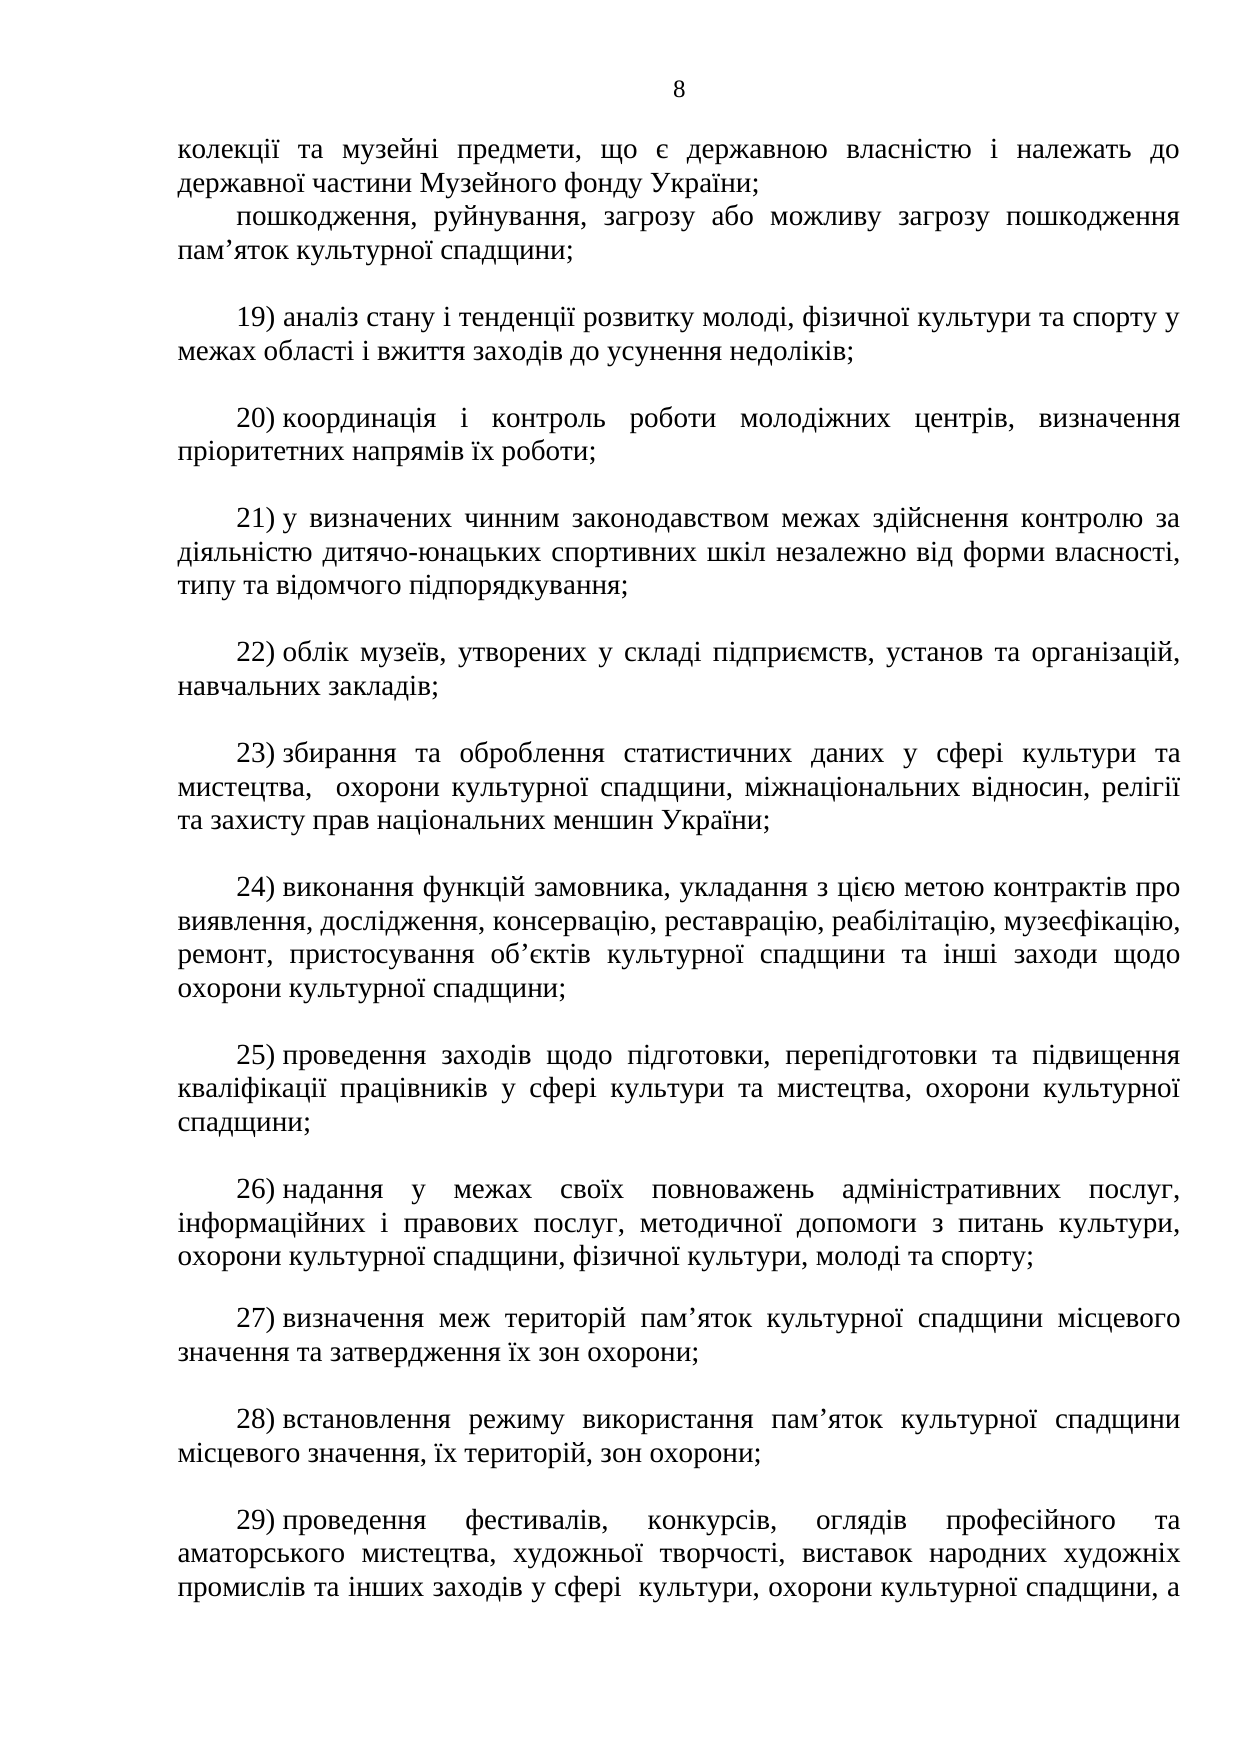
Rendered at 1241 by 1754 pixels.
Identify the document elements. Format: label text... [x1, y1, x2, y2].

text 28) встановлення режиму використання пам’яток культурної спадщини місцевого значення, їх територій, зон охорони; [177, 1401, 1181, 1468]
text 23) збирання та оброблення статистичних даних у сфері культури та мистецтва, охорони культурної спадщини, міжнаціональних відносин, релігії та захисту прав національних меншин України; [177, 735, 1181, 836]
text пошкодження, руйнування, загрозу або можливу загрозу пошкодження пам’яток культурної спадщини; [177, 198, 1181, 266]
text 26) надання у межах своїх повноважень адміністративних послуг, інформаційних і правових послуг, методичної допомоги з питань культури, охорони культурної спадщини, фізичної культури, молоді та спорту; [177, 1171, 1181, 1272]
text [177, 131, 1181, 198]
text 22) облік музеїв, утворених у складі підприємств, установ та організацій, навчальних закладів; [177, 634, 1181, 702]
text 24) виконання функцій замовника, укладання з цією метою контрактів про виявлення, дослідження, консервацію, реставрацію, реабілітацію, музеєфікацію, ремонт, пристосування об’єктів культурної спадщини та інші заходи щодо охорони культурної спадщини; [177, 869, 1181, 1003]
text 20) координація і контроль роботи молодіжних центрів, визначення пріоритетних напрямів їх роботи; [177, 400, 1181, 467]
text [177, 1502, 1181, 1602]
text 21) у визначених чинним законодавством межах здійснення контролю за діяльністю дитячо-юнацьких спортивних шкіл незалежно від форми власності, типу та відомчого підпорядкування; [177, 500, 1181, 601]
text 27) визначення меж територій пам’яток культурної спадщини місцевого значення та затвердження їх зон охорони; [177, 1301, 1181, 1368]
text 19) аналіз стану і тенденції розвитку молоді, фізичної культури та спорту у межах області і вжиття заходів до усунення недоліків; [177, 299, 1181, 366]
text 25) проведення заходів щодо підготовки, перепідготовки та підвищення кваліфікації працівників у сфері культури та мистецтва, охорони культурної спадщини; [177, 1037, 1181, 1138]
